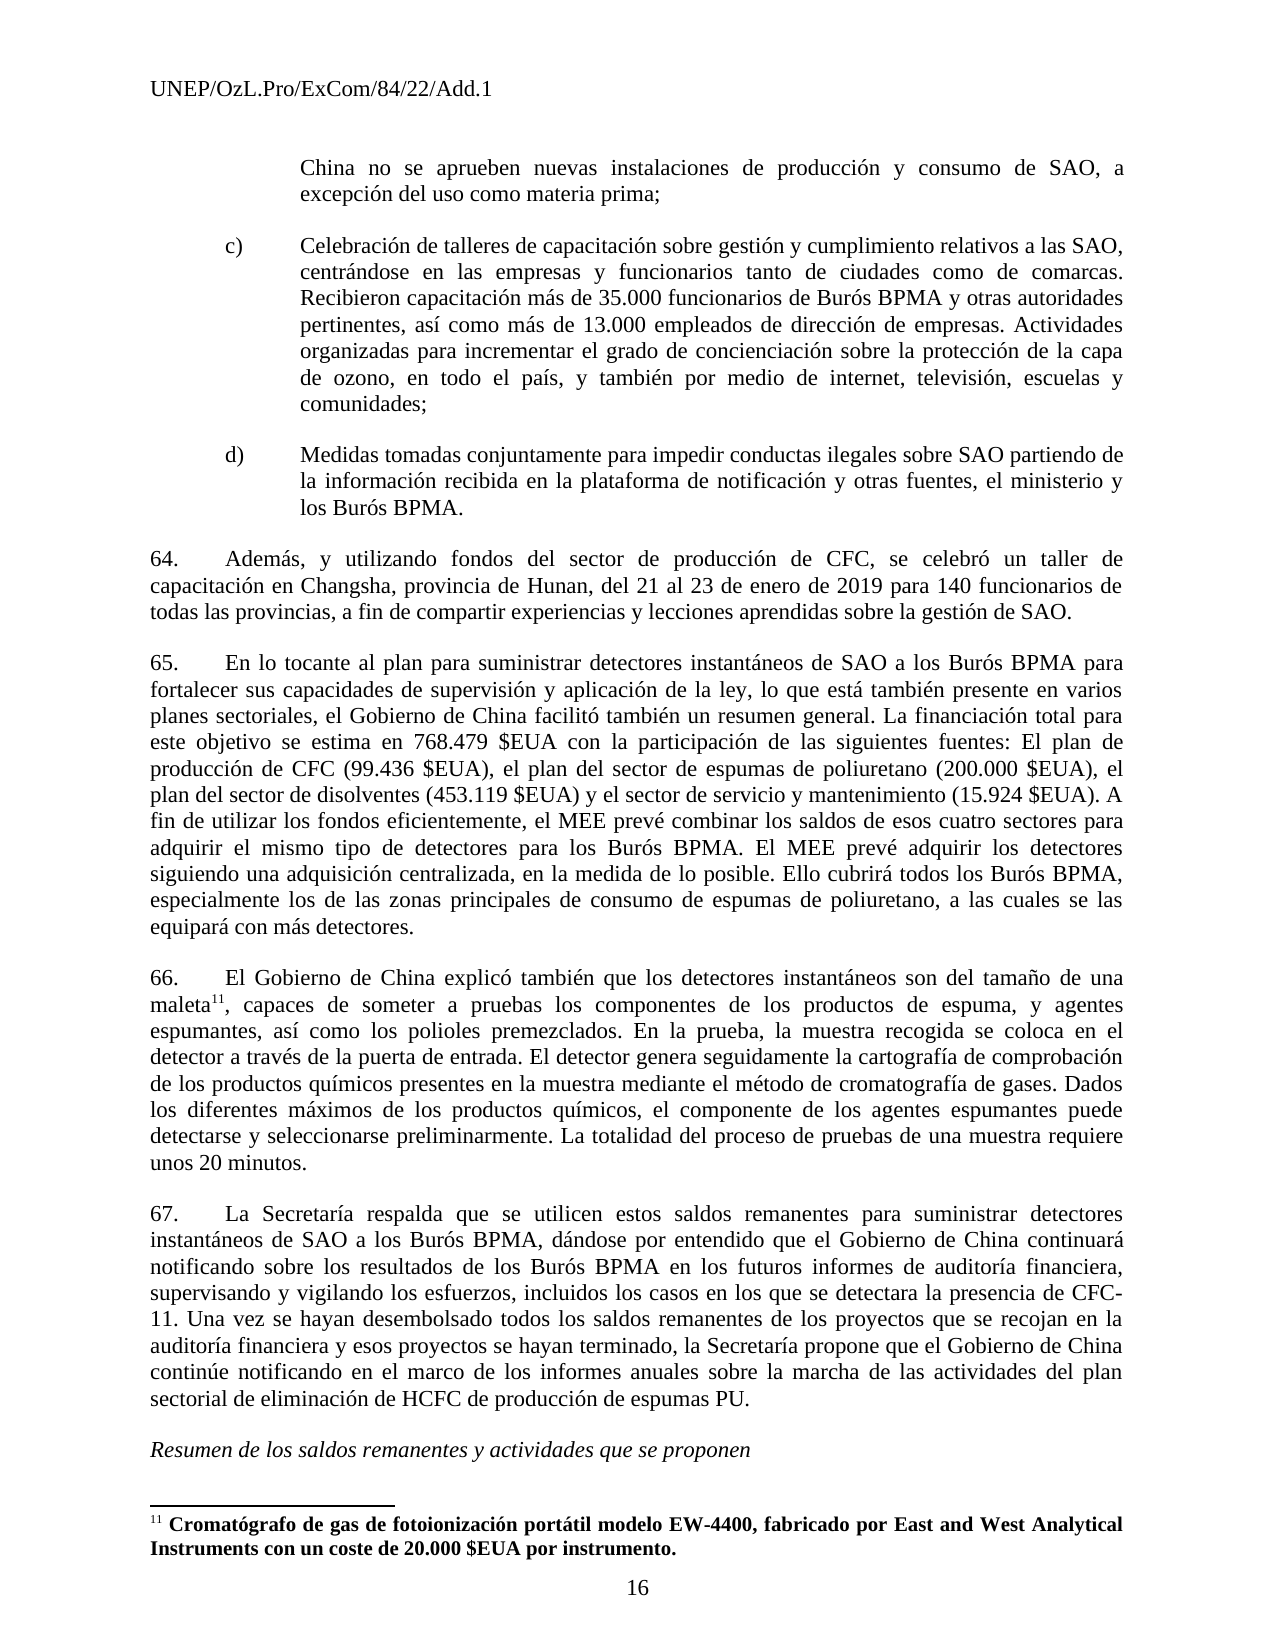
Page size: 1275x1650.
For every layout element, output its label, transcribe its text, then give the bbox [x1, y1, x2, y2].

subtitle En lo tocante al plan para suministrar detectores instantáneos de SAO a los Burós BPMA para fortalecer sus capacidades de supervisión y aplicación de la ley, lo que está también presente en varios planes sectoriales, el Gobierno de China facilitó también un resumen general. La financiación total para este objetivo se estima en 768.479 $EUA con la participación de las siguientes fuentes: El plan de producción de CFC (99.436 $EUA), el plan del sector de espumas de poliuretano (200.000 $EUA), el plan del sector de disolventes (453.119 $EUA) y el sector de servicio y mantenimiento (15.924 $EUA). A fin de utilizar los fondos eficientemente, el MEE prevé combinar los saldos de esos cuatro sectores para adquirir el mismo tipo de detectores para los Burós BPMA. El MEE prevé adquirir los detectores siguiendo una adquisición centralizada, en la medida de lo posible. Ello cubrirá todos los Burós BPMA, especialmente los de las zonas principales de consumo de espumas de poliuretano, a las cuales se las equipará con más detectores. [150, 649, 1125, 939]
subtitle Medidas tomadas conjuntamente para impedir conductas ilegales sobre SAO partiendo de la información recibida en la plataforma de notificación y otras fuentes, el ministerio y los Burós BPMA. [225, 441, 1125, 520]
text Resumen de los saldos remanentes y actividades que se proponen [150, 1436, 1125, 1462]
subtitle Además, y utilizando fondos del sector de producción de CFC, se celebró un taller de capacitación en Changsha, provincia de Hunan, del 21 al 23 de enero de 2019 para 140 funcionarios de todas las provincias, a fin de compartir experiencias y lecciones aprendidas sobre la gestión de SAO. [150, 545, 1125, 624]
subtitle Celebración de talleres de capacitación sobre gestión y cumplimiento relativos a las SAO, centrándose en las empresas y funcionarios tanto de ciudades como de comarcas. Recibieron capacitación más de 35.000 funcionarios de Burós BPMA y otras autoridades pertinentes, así como más de 13.000 empleados de dirección de empresas. Actividades organizadas para incrementar el grado de concienciación sobre la protección de la capa de ozono, en todo el país, y también por medio de internet, televisión, escuelas y comunidades; [225, 232, 1125, 416]
subtitle El Gobierno de China explicó también que los detectores instantáneos son del tamaño de una maleta, capaces de someter a pruebas los componentes de los productos de espuma, y agentes espumantes, así como los polioles premezclados. En la prueba, la muestra recogida se coloca en el detector a través de la puerta de entrada. El detector genera seguidamente la cartografía de comprobación de los productos químicos presentes en la muestra mediante el método de cromatografía de gases. Dados los diferentes máximos de los productos químicos, el componente de los agentes espumantes puede detectarse y seleccionarse preliminarmente. La totalidad del proceso de pruebas de una muestra requiere unos 20 minutos. [150, 964, 1125, 1175]
subtitle La Secretaría respalda que se utilicen estos saldos remanentes para suministrar detectores instantáneos de SAO a los Burós BPMA, dándose por entendido que el Gobierno de China continuará notificando sobre los resultados de los Burós BPMA en los futuros informes de auditoría financiera, supervisando y vigilando los esfuerzos, incluidos los casos en los que se detectara la presencia de CFC-11. Una vez se hayan desembolsado todos los saldos remanentes de los proyectos que se recojan en la auditoría financiera y esos proyectos se hayan terminado, la Secretaría propone que el Gobierno de China continúe notificando en el marco de los informes anuales sobre la marcha de las actividades del plan sectorial de eliminación de HCFC de producción de espumas PU. [150, 1200, 1125, 1411]
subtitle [225, 154, 1125, 207]
